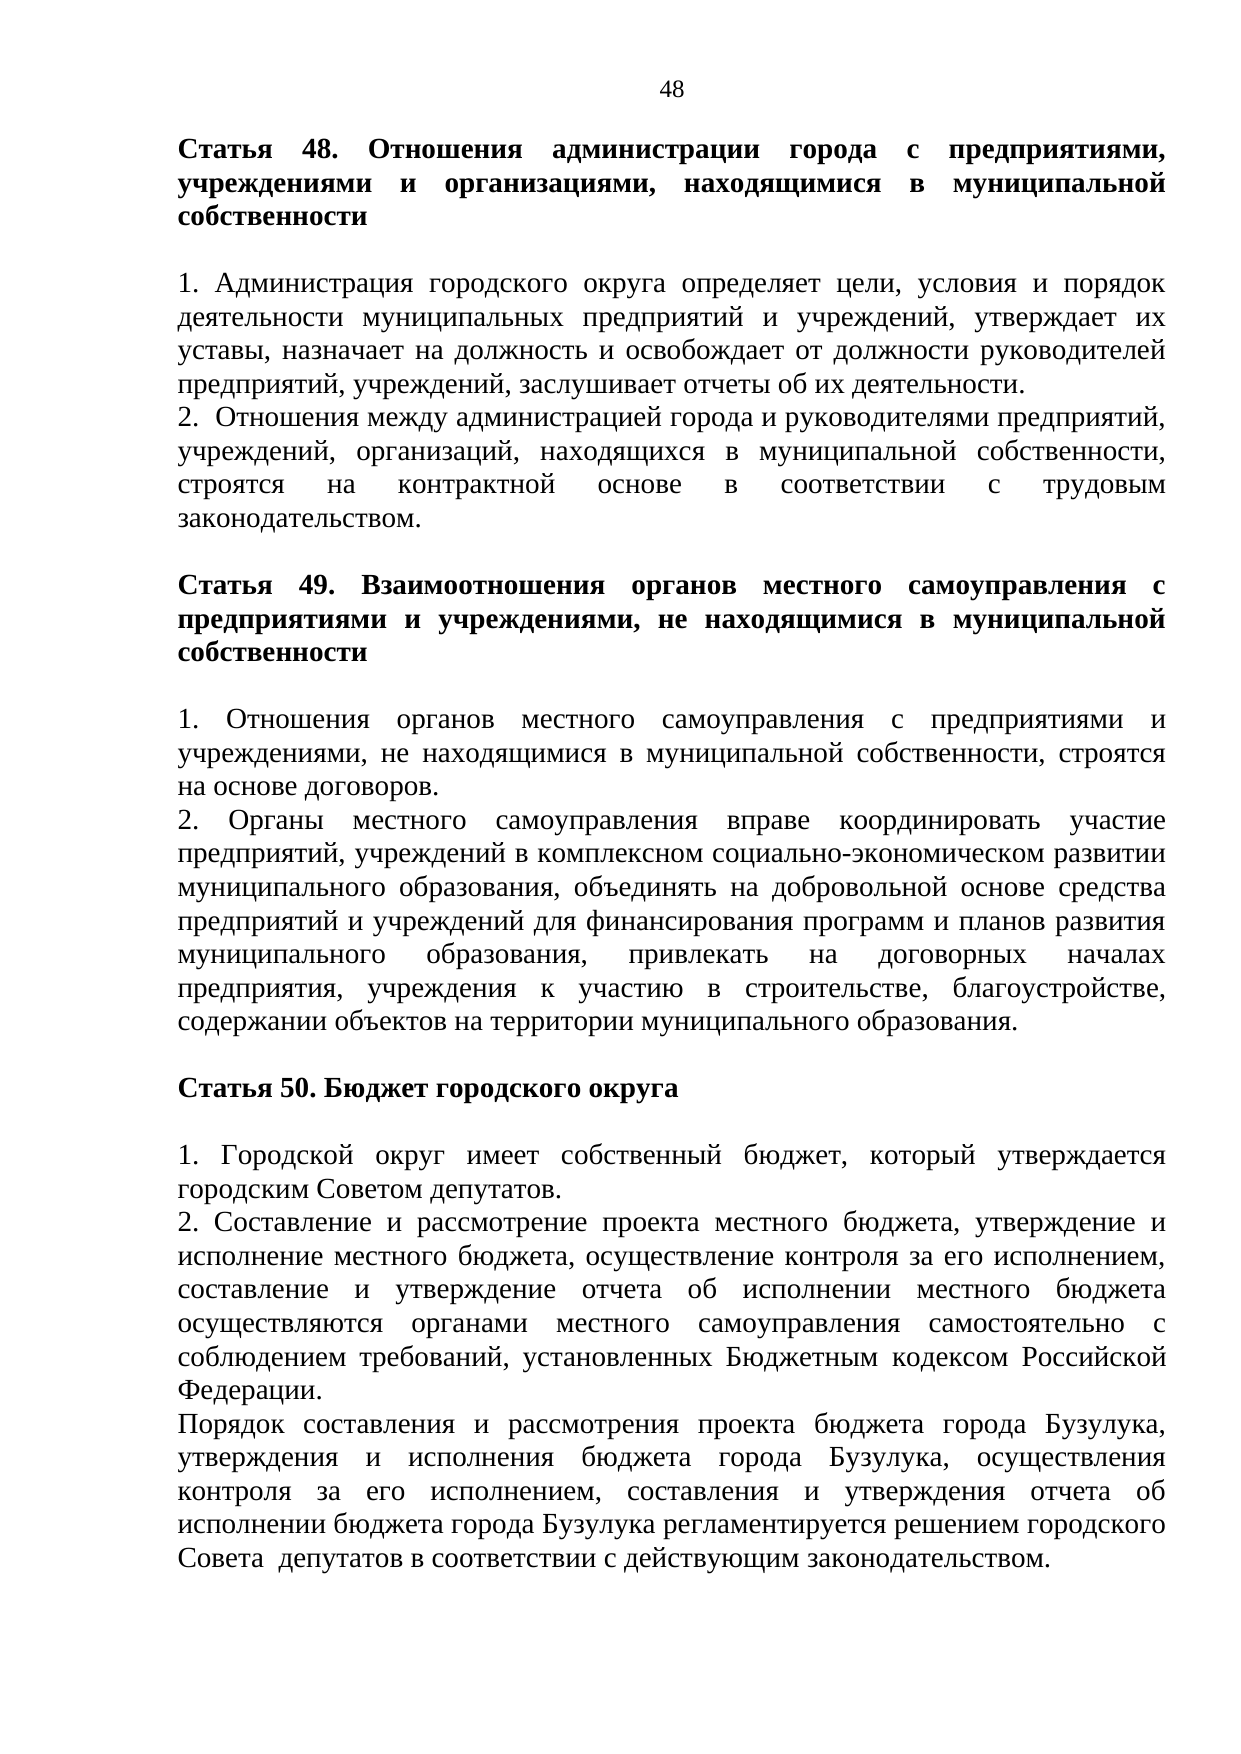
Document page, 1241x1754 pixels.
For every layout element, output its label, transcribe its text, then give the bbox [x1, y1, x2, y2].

text 1. Администрация городского округа определяет цели, условия и порядок деятельности муниципальных предприятий и учреждений, утверждает их уставы, назначает на должность и освобождает от должности руководителей предприятий, учреждений, заслушивает отчеты об их деятельности. [177, 265, 1167, 399]
text Статья 48. Отношения администрации города с предприятиями, учреждениями и организациями, находящимися в муниципальной собственности [177, 131, 1167, 232]
text Порядок составления и рассмотрения проекта бюджета города Бузулука, утверждения и исполнения бюджета города Бузулука, осуществления контроля за его исполнением, составления и утверждения отчета об исполнении бюджета города Бузулука регламентируется решением городского Совета депутатов в соответствии с действующим законодательством. [177, 1406, 1167, 1573]
text Статья 49. Взаимоотношения органов местного самоуправления с предприятиями и учреждениями, не находящимися в муниципальной собственности [177, 567, 1167, 668]
text Статья 50. Бюджет городского округа [177, 1070, 1167, 1104]
text 1. Городской округ имеет собственный бюджет, который утверждается городским Советом депутатов. [177, 1137, 1167, 1204]
text 2. Составление и рассмотрение проекта местного бюджета, утверждение и исполнение местного бюджета, осуществление контроля за его исполнением, составление и утверждение отчета об исполнении местного бюджета осуществляются органами местного самоуправления самостоятельно с соблюдением требований, установленных Бюджетным кодексом Российской Федерации. [177, 1204, 1167, 1406]
text 1. Отношения органов местного самоуправления с предприятиями и учреждениями, не находящимися в муниципальной собственности, строятся на основе договоров. [177, 701, 1167, 802]
text 2. Отношения между администрацией города и руководителями предприятий, учреждений, организаций, находящихся в муниципальной собственности, строятся на контрактной основе в соответствии с трудовым законодательством. [177, 399, 1167, 534]
text 2. Органы местного самоуправления вправе координировать участие предприятий, учреждений в комплексном социально-экономическом развитии муниципального образования, объединять на добровольной основе средства предприятий и учреждений для финансирования программ и планов развития муниципального образования, привлекать на договорных началах предприятия, учреждения к участию в строительстве, благоустройстве, содержании объектов на территории муниципального образования. [177, 802, 1167, 1037]
